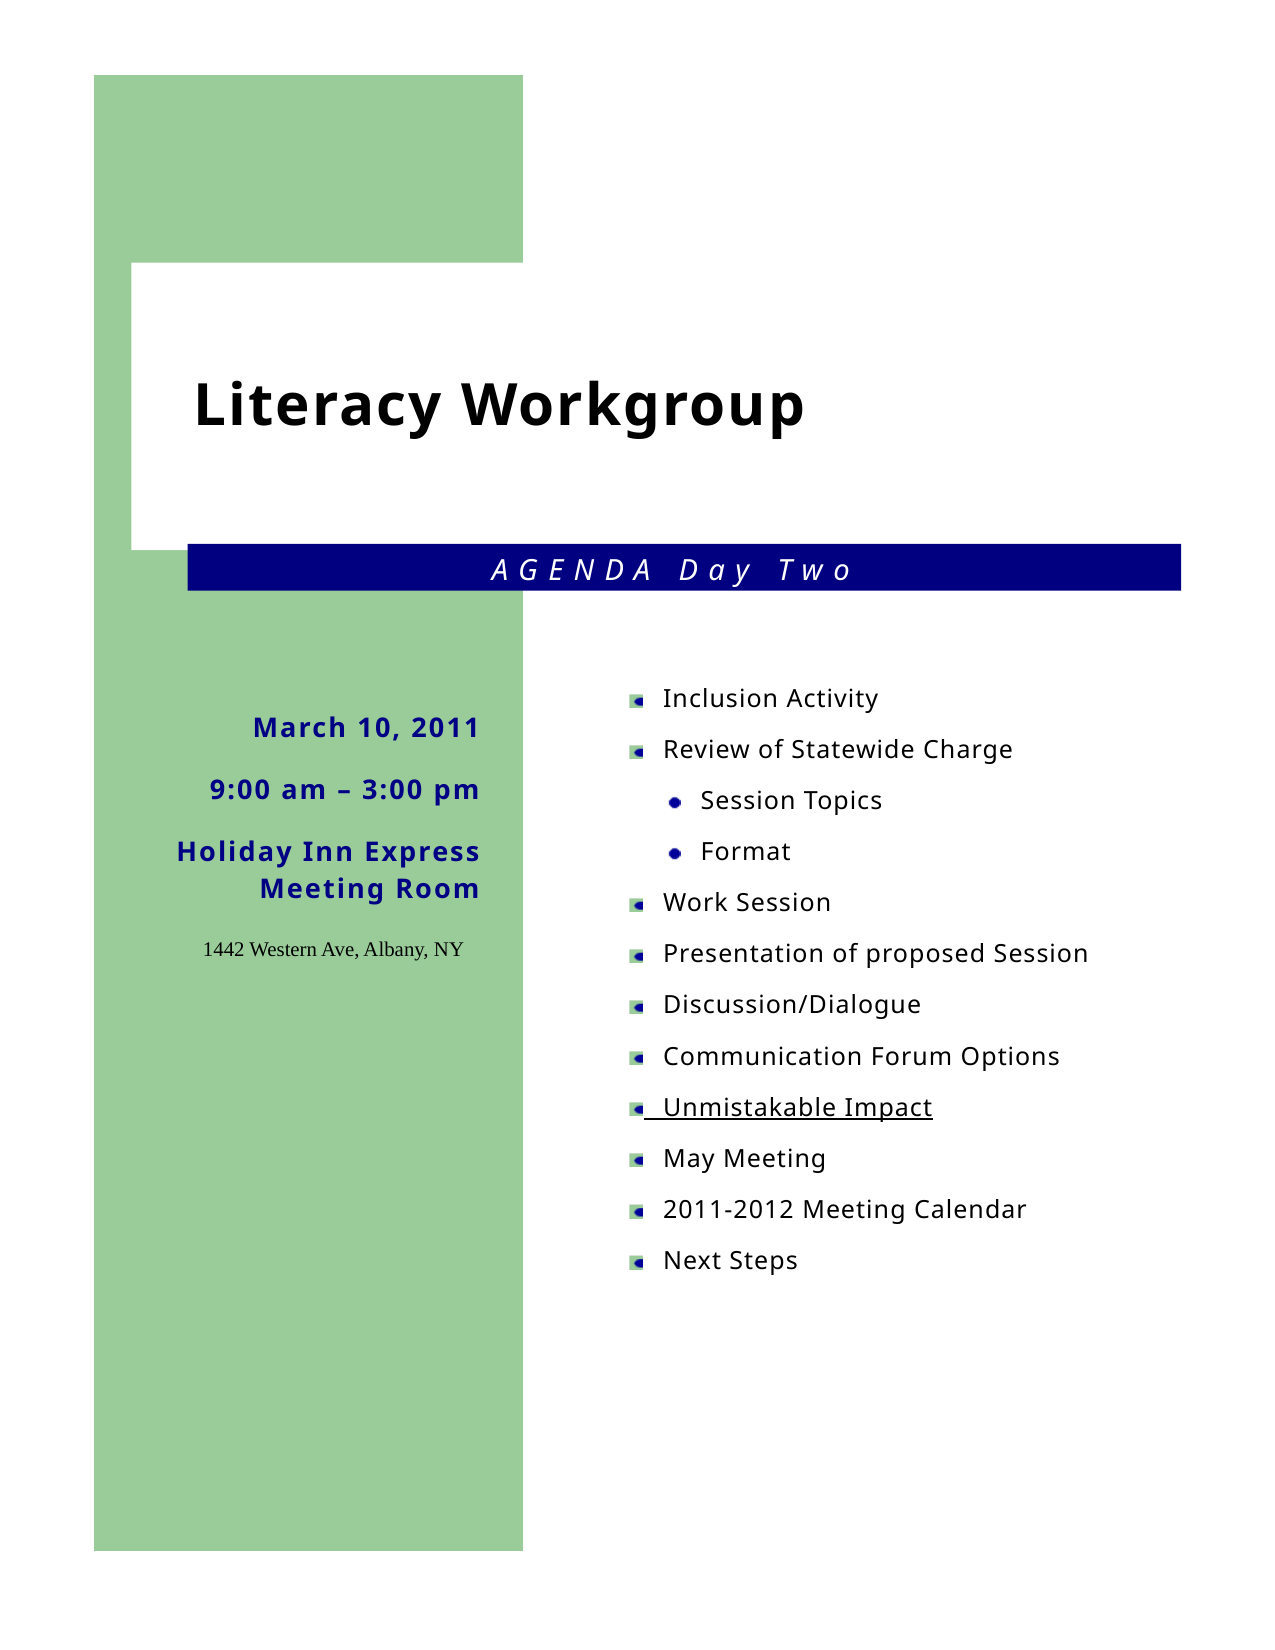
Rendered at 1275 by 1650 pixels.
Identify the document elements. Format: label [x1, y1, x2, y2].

picture [626, 742, 643, 759]
picture [626, 691, 643, 708]
picture [626, 1048, 643, 1065]
picture [626, 1150, 643, 1167]
picture [626, 1099, 643, 1116]
picture [626, 1252, 643, 1270]
picture [626, 997, 643, 1014]
picture [626, 946, 643, 963]
picture [626, 1201, 643, 1219]
picture [663, 844, 681, 861]
picture [663, 793, 681, 810]
picture [626, 895, 643, 912]
